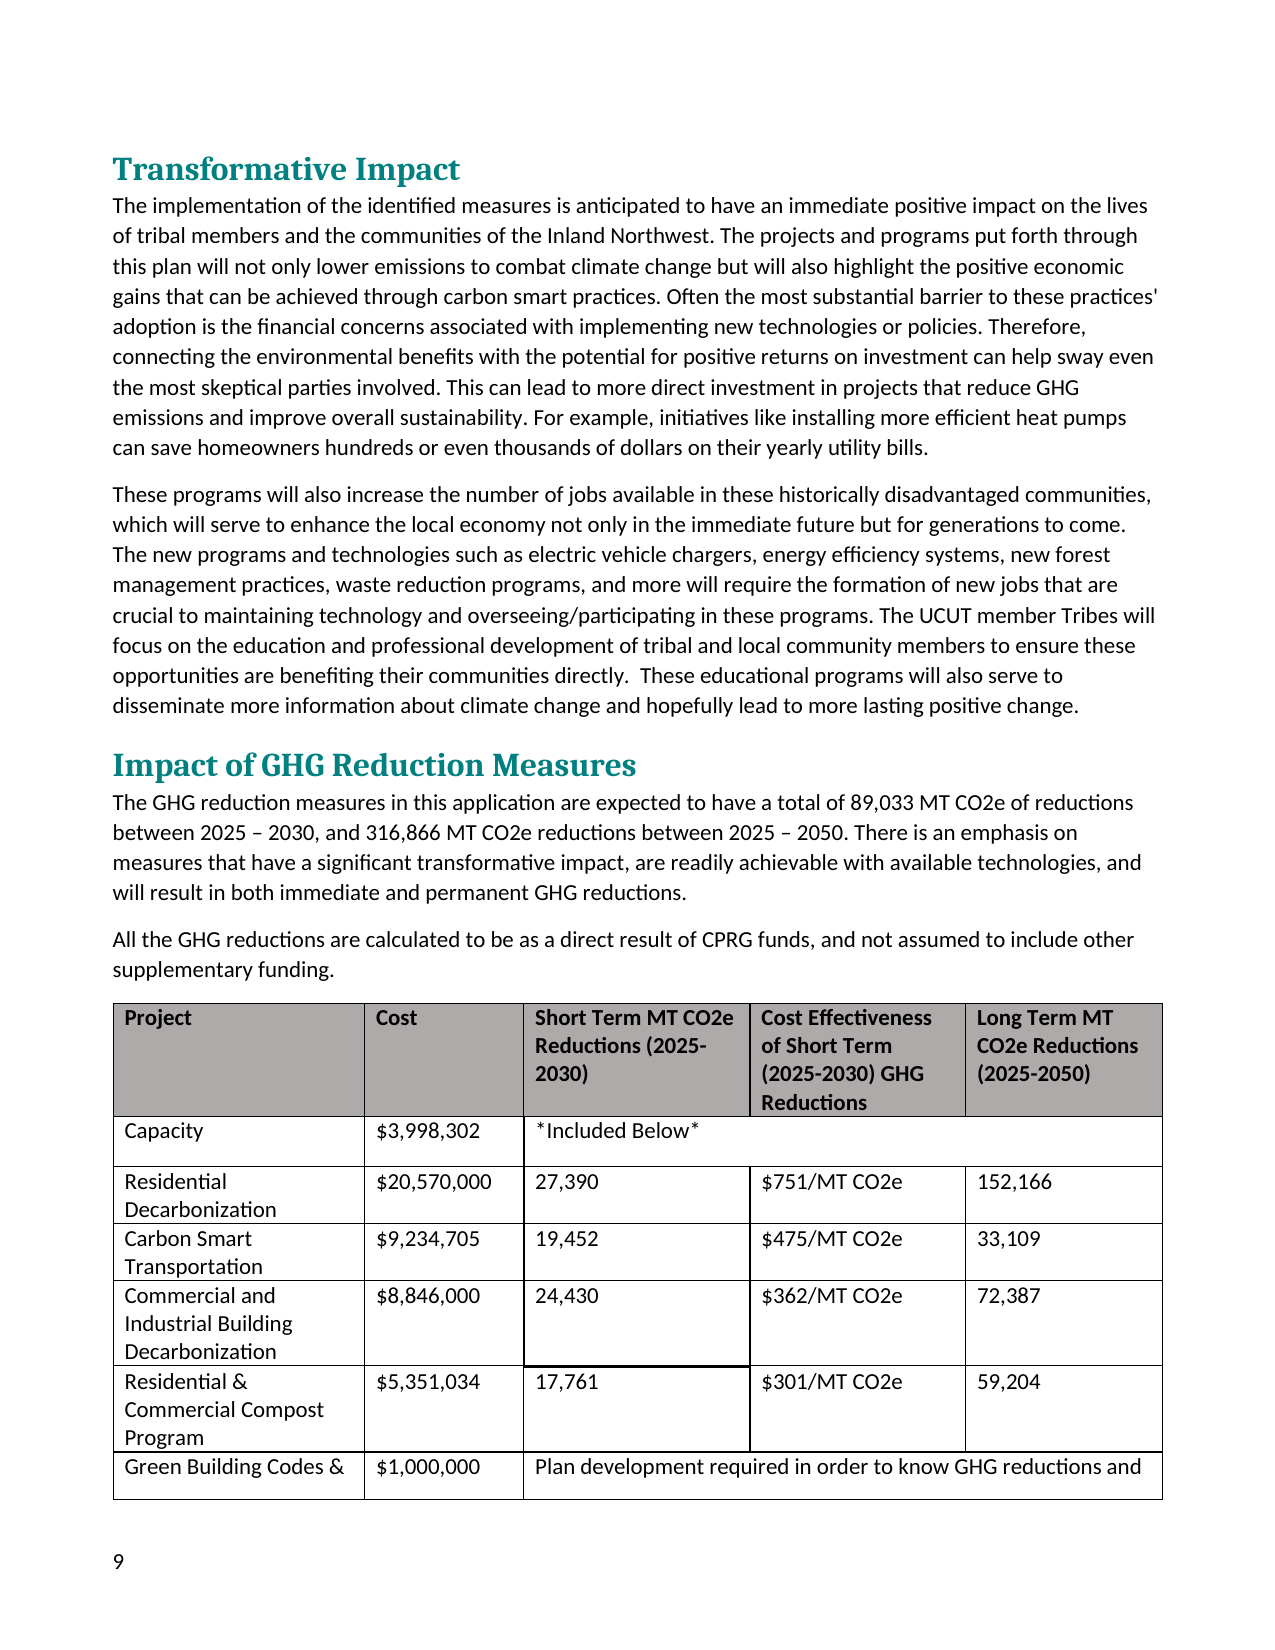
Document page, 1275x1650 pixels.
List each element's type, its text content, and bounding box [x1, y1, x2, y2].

table_cell 19,452 [525, 1224, 749, 1280]
table_cell $20,570,000 [365, 1167, 523, 1223]
table_cell 17,761 [524, 1368, 749, 1451]
table_cell Carbon Smart Transportation [114, 1224, 364, 1280]
table_header Short Term MT CO2e Reductions (2025-2030) [524, 1004, 749, 1116]
table_cell 33,109 [966, 1224, 1162, 1280]
table_cell 152,166 [966, 1167, 1162, 1223]
table_header Project [114, 1004, 364, 1116]
text These programs will also increase the number of jobs available in these historically disadvantaged communities, which will serve to enhance the local economy not only in the immediate future but for generations to come. The new programs and technologies such as electric vehicle chargers, energy efficiency systems, new forest management practices, waste reduction programs, and more will require the formation of new jobs that are crucial to maintaining technology and overseeing/participating in these programs. The UCUT member Tribes will focus on the education and professional development of tribal and local community members to ensure these opportunities are benefiting their communities directly. These educational programs will also serve to disseminate more information about climate change and hopefully lead to more lasting positive change. [112, 480, 1162, 719]
text The implementation of the identified measures is anticipated to have an immediate positive impact on the lives of tribal members and the communities of the Inland Northwest. The projects and programs put forth through this plan will not only lower emissions to combat climate change but will also highlight the positive economic gains that can be achieved through carbon smart practices. Often the most substantial barrier to these practices' adoption is the financial concerns associated with implementing new technologies or policies. Therefore, connecting the environmental benefits with the potential for positive returns on investment can help sway even the most skeptical parties involved. This can lead to more direct investment in projects that reduce GHG emissions and improve overall sustainability. For example, initiatives like installing more efficient heat pumps can save homeowners hundreds or even thousands of dollars on their yearly utility bills. [112, 191, 1162, 461]
text The GHG reduction measures in this application are expected to have a total of 89,033 MT CO2e of reductions between 2025 – 2030, and 316,866 MT CO2e reductions between 2025 – 2050. There is an emphasis on measures that have a significant transformative impact, are readily achievable with available technologies, and will result in both immediate and permanent GHG reductions. [112, 788, 1162, 907]
subtitle Impact of GHG Reduction Measures [112, 747, 1162, 785]
table_cell 27,390 [525, 1167, 749, 1223]
table_cell $9,234,705 [365, 1224, 523, 1280]
table_cell *Included Below* [525, 1117, 1162, 1166]
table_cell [524, 1453, 1162, 1499]
table_cell 59,204 [966, 1366, 1162, 1451]
table_cell $5,351,034 [365, 1366, 523, 1451]
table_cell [114, 1453, 364, 1499]
table_cell $8,846,000 [365, 1281, 523, 1365]
subtitle Transformative Impact [112, 150, 1162, 188]
table_cell Residential Decarbonization [114, 1167, 364, 1223]
table_cell Capacity [114, 1117, 364, 1166]
table_cell $301/MT CO2e [751, 1366, 965, 1451]
table_cell $362/MT CO2e [751, 1281, 965, 1365]
table_cell $475/MT CO2e [751, 1224, 965, 1280]
text All the GHG reductions are calculated to be as a direct result of CPRG funds, and not assumed to include other supplementary funding. [112, 925, 1162, 984]
table_header Cost [365, 1004, 523, 1116]
table_cell 24,430 [525, 1281, 749, 1365]
table_cell $3,998,302 [365, 1117, 523, 1166]
table_cell $1,000,000 [365, 1453, 523, 1499]
table_cell $751/MT CO2e [751, 1167, 965, 1223]
table_header Long Term MT CO2e Reductions (2025-2050) [966, 1004, 1162, 1116]
table_cell 72,387 [966, 1281, 1162, 1365]
table_cell Commercial and Industrial Building Decarbonization [114, 1281, 364, 1365]
table_cell Residential & Commercial Compost Program [114, 1366, 364, 1451]
table_header Cost Effectiveness of Short Term (2025-2030) GHG Reductions [751, 1004, 965, 1116]
